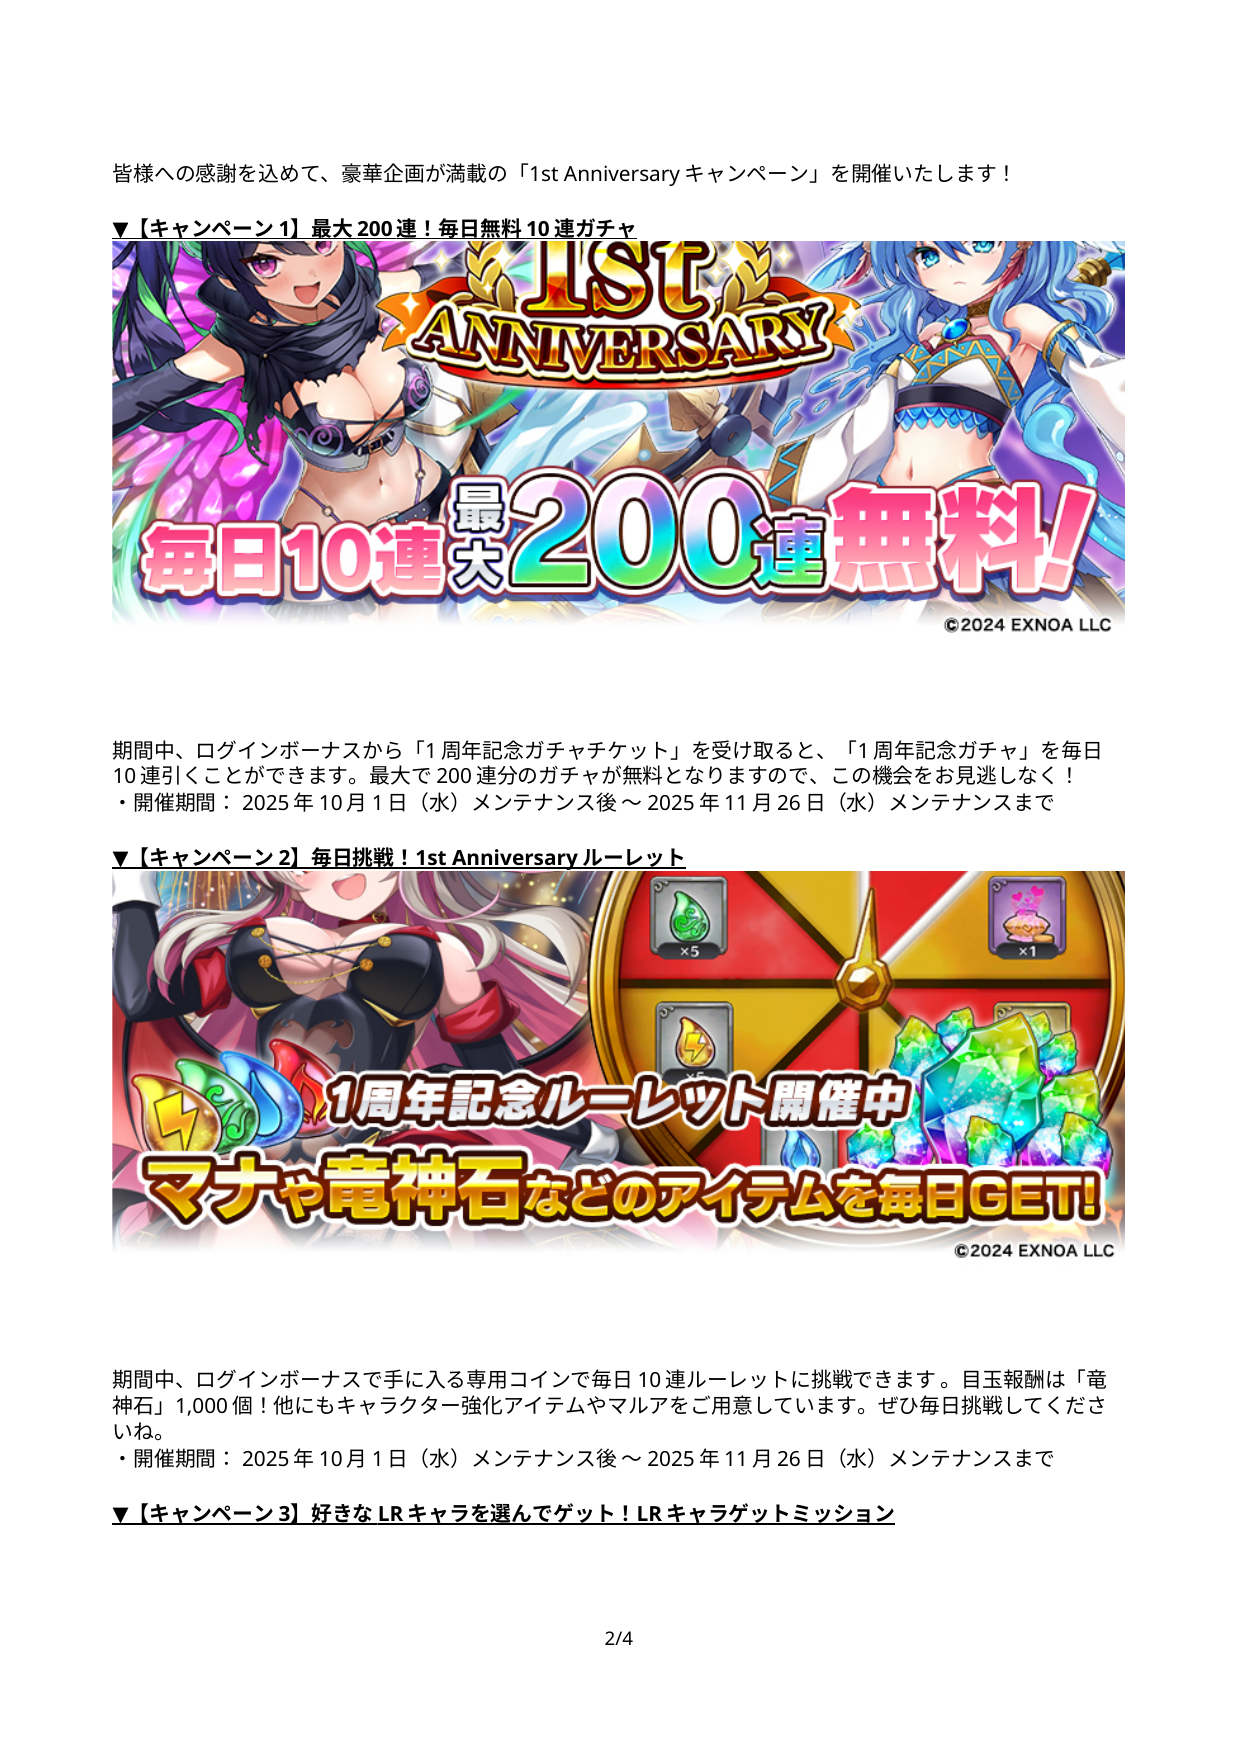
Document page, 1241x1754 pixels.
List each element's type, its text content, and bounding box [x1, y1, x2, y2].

text ▼【キャンペーン1】最大200連！毎日無料10連ガチャ [311, 215, 1125, 241]
text ▼【キャンペーン3】好きなLRキャラを選んでゲット！LRキャラゲットミッション [112, 1501, 1125, 1527]
picture [112, 871, 1125, 1268]
text 皆様への感謝を込めて、豪華企画が満載の「1st Anniversaryキャンペーン」を開催いたします！ [112, 160, 1125, 187]
text ・開催期間： 2025年10月1日（水）メンテナンス後 ～ 2025年11月26日（水）メンテナンスまで [112, 1446, 1125, 1472]
text 期間中、ログインボーナスで手に入る専用コインで毎日10連ルーレットに挑戦できます 。目玉報酬は「竜神石」1,000個！他にもキャラクター強化アイテムやマルアをご用意しています。ぜひ毎日挑戦してくださいね。 [175, 1367, 1125, 1446]
picture [112, 241, 1125, 638]
text ・開催期間： 2025年10月1日（水）メンテナンス後 ～ 2025年11月26日（水）メンテナンスまで [112, 790, 1125, 816]
text ▼【キャンペーン2】毎日挑戦！1st Anniversaryルーレット [311, 844, 1125, 871]
